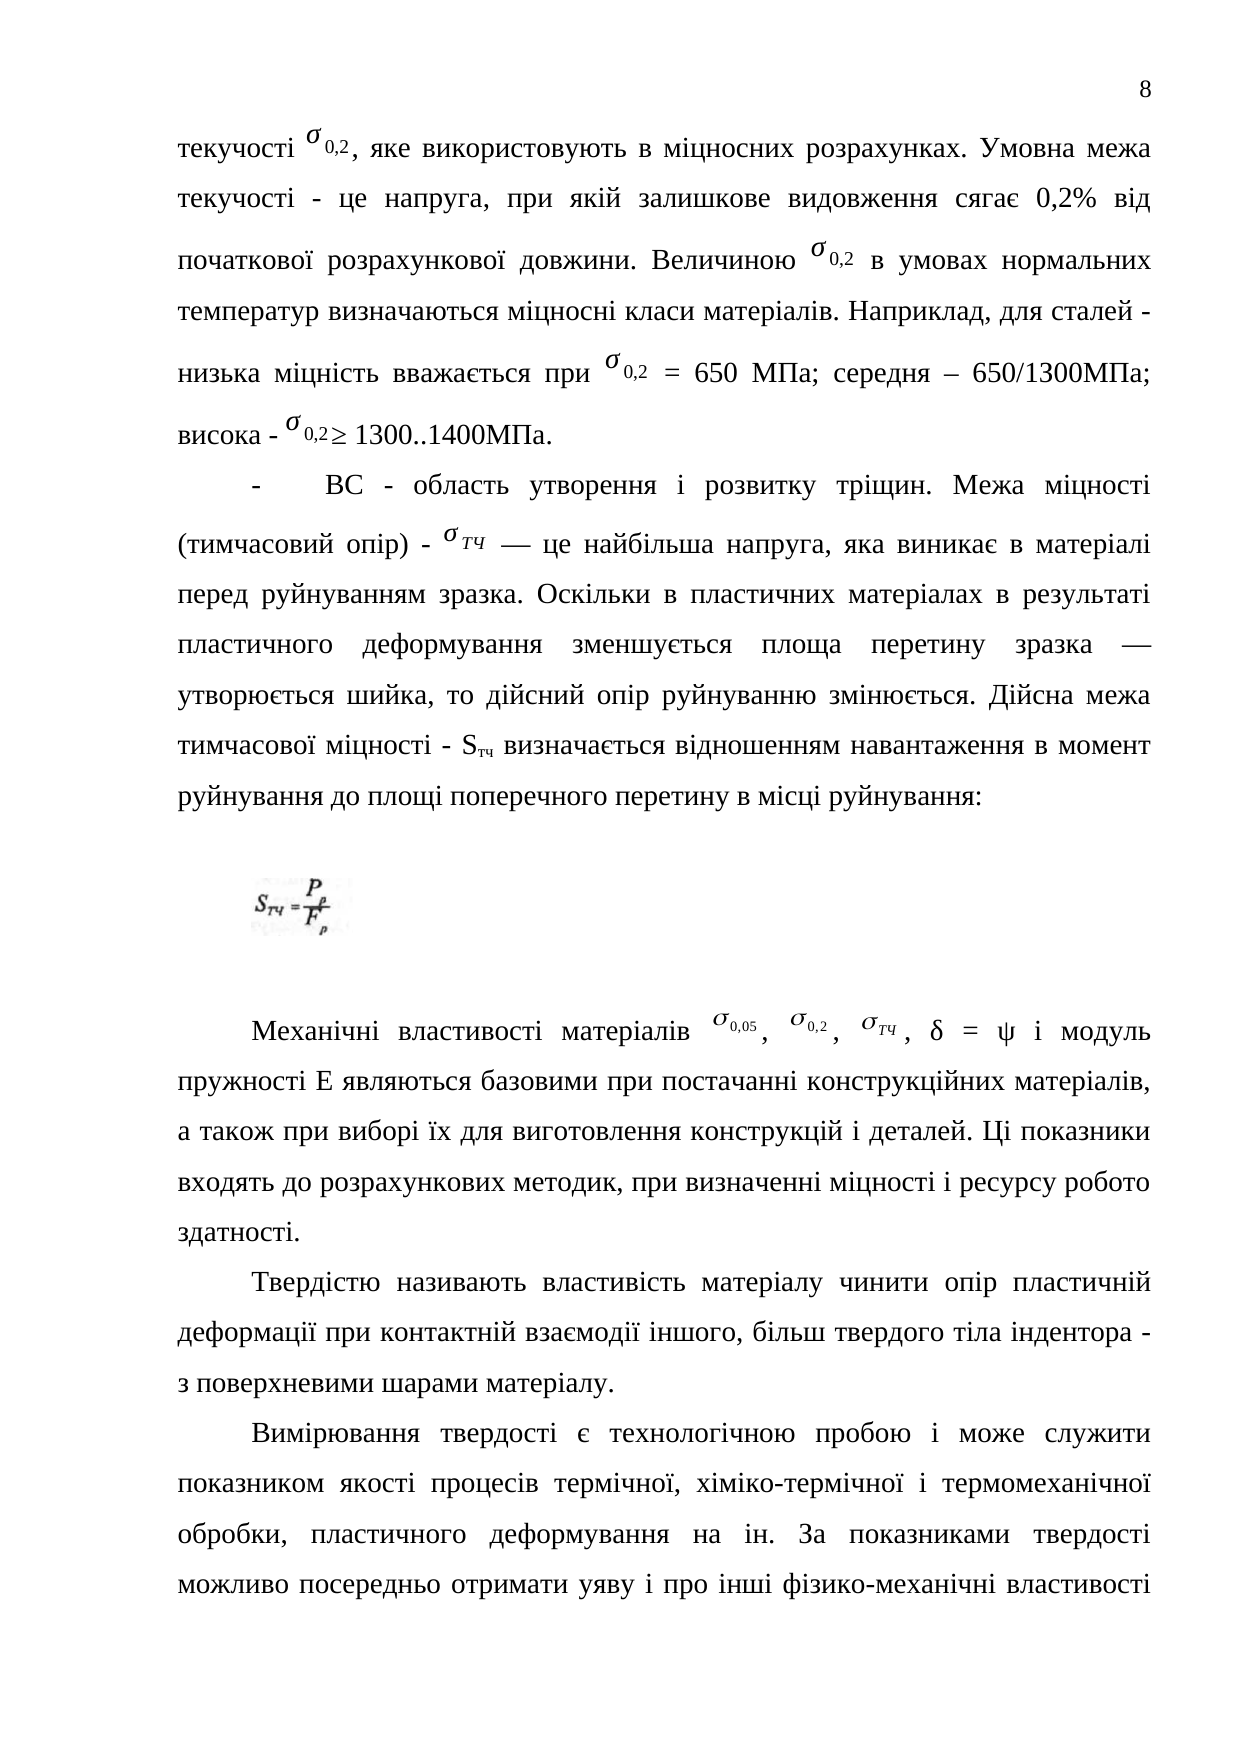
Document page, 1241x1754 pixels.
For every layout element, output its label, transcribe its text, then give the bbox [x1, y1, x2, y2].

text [177, 1415, 1152, 1600]
picture [251, 878, 353, 936]
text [177, 118, 1152, 450]
list ВС - область утворення і розвитку тріщин. Межа міцності (тимчасовий опір) - — це найбільша напруга, яка виникає в матеріалі перед руйнуванням зразка. Оскільки в пластичних матеріалах в результаті пластичного деформування зменшується площа перетину зразка — утворюється шийка, то дійсний опір руйнуванню змінюється. Дійсна межа тимчасової міцності - Sтч визначається відношенням навантаження в момент руйнування до площі поперечного перетину в місці руйнування: [177, 467, 1152, 811]
text Механічні властивості матеріалів , , , δ = ψ і модуль пружності Е являються базовими при постачанні конструкційних матеріалів, а також при виборі їх для виготовлення конструкцій і деталей. Ці показники входять до розрахункових методик, при визначенні міцності і ресурсу робото здатності. [177, 1001, 1152, 1247]
text Твердістю називають властивість матеріалу чинити опір пластичній деформації при контактній взаємодії іншого, більш твердого тіла індентора - з поверхневими шарами матеріалу. [177, 1264, 1152, 1398]
